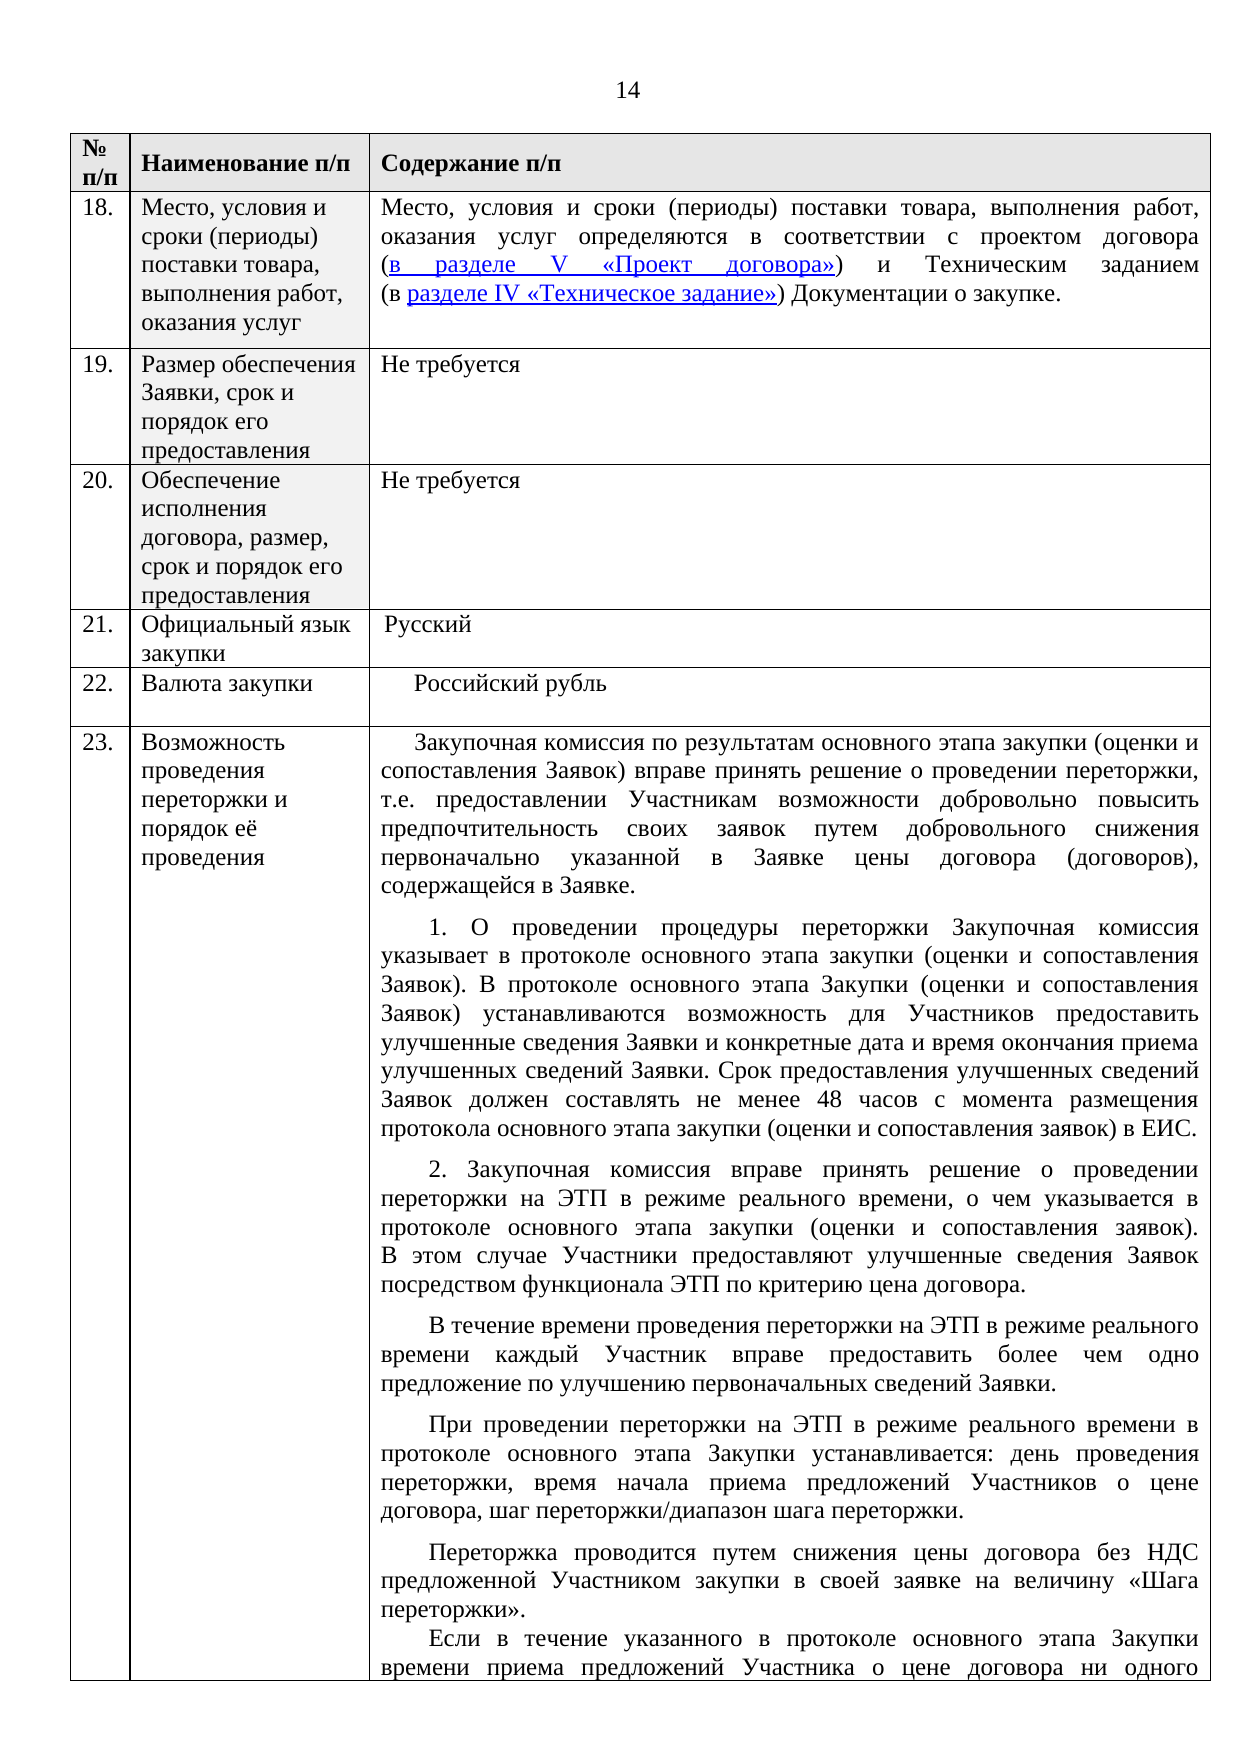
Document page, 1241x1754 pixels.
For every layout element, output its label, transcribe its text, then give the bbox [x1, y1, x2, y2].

table_header Наименование п/п [131, 134, 369, 191]
table_cell Российский рубль [370, 668, 1210, 726]
table_cell [71, 192, 129, 348]
table_cell [71, 349, 129, 464]
table_cell Размер обеспечения Заявки, срок и порядок его предоставления [131, 349, 369, 464]
table_cell Не требуется [370, 465, 1210, 608]
table_cell Место, условия и сроки (периоды) поставки товара, выполнения работ, оказания услуг определяются в соответствии с проектом договора (в разделе V «Проект договора») и Техническим заданием (в разделе IV «Техническое задание») Документации о закупке. [370, 192, 1210, 348]
table_cell Место, условия и сроки (периоды) поставки товара, выполнения работ, оказания услуг [131, 192, 369, 348]
table_cell [71, 610, 129, 667]
table_cell Обеспечение исполнения договора, размер, срок и порядок его предоставления [131, 465, 369, 608]
table_cell [71, 727, 129, 1680]
table_cell Не требуется [370, 349, 1210, 464]
table_header № п/п [71, 134, 129, 191]
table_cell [370, 727, 1210, 1680]
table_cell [131, 727, 369, 1680]
table_cell Валюта закупки [131, 668, 369, 726]
table_cell Официальный язык закупки [131, 610, 369, 667]
table_cell Русский [370, 610, 1210, 667]
table_header Содержание п/п [370, 134, 1210, 191]
table_cell [71, 465, 129, 608]
table_cell [71, 668, 129, 726]
